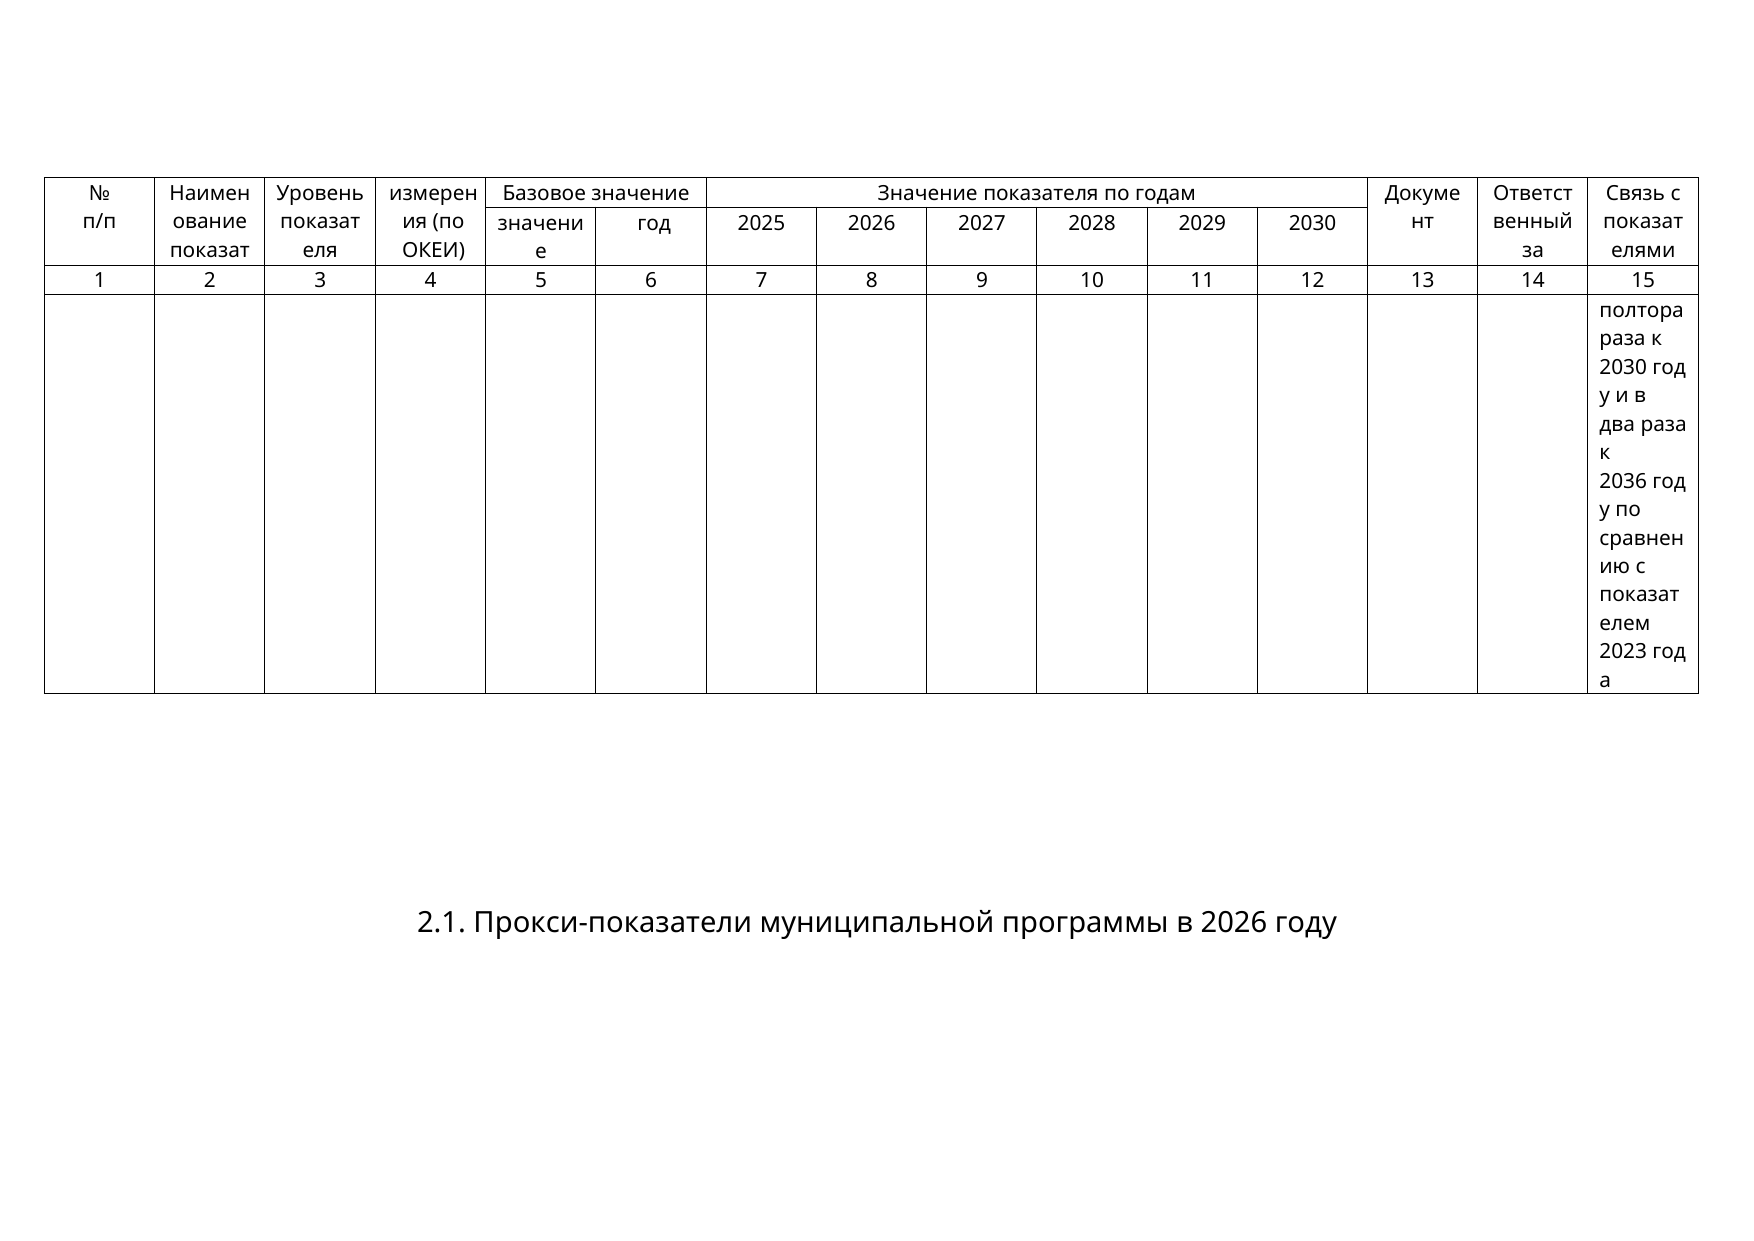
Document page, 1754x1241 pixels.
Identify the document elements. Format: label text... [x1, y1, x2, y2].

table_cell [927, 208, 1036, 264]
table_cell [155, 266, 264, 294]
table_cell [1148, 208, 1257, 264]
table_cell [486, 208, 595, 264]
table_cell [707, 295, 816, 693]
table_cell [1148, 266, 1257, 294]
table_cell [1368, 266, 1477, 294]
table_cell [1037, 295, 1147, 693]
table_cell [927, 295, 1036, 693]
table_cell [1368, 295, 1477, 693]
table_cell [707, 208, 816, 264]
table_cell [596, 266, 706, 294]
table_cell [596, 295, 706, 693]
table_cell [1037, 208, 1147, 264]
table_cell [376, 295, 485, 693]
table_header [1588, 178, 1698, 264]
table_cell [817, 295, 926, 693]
subtitle 2.1. Прокси-показатели муниципальной программы в 2026 году [118, 901, 1636, 941]
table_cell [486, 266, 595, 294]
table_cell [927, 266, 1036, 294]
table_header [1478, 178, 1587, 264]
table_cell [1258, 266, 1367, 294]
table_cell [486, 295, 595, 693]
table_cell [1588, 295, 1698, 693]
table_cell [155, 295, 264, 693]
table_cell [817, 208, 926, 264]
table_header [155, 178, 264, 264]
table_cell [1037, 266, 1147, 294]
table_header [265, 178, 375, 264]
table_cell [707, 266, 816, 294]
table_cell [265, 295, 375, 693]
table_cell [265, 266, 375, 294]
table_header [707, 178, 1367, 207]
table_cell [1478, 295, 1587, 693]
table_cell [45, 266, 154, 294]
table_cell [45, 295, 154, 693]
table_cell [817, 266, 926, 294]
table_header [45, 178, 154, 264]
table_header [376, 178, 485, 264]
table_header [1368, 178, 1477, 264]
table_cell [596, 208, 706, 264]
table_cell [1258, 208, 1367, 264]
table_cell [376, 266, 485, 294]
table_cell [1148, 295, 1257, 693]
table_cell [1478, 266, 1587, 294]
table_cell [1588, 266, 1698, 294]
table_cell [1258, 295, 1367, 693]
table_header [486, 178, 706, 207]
